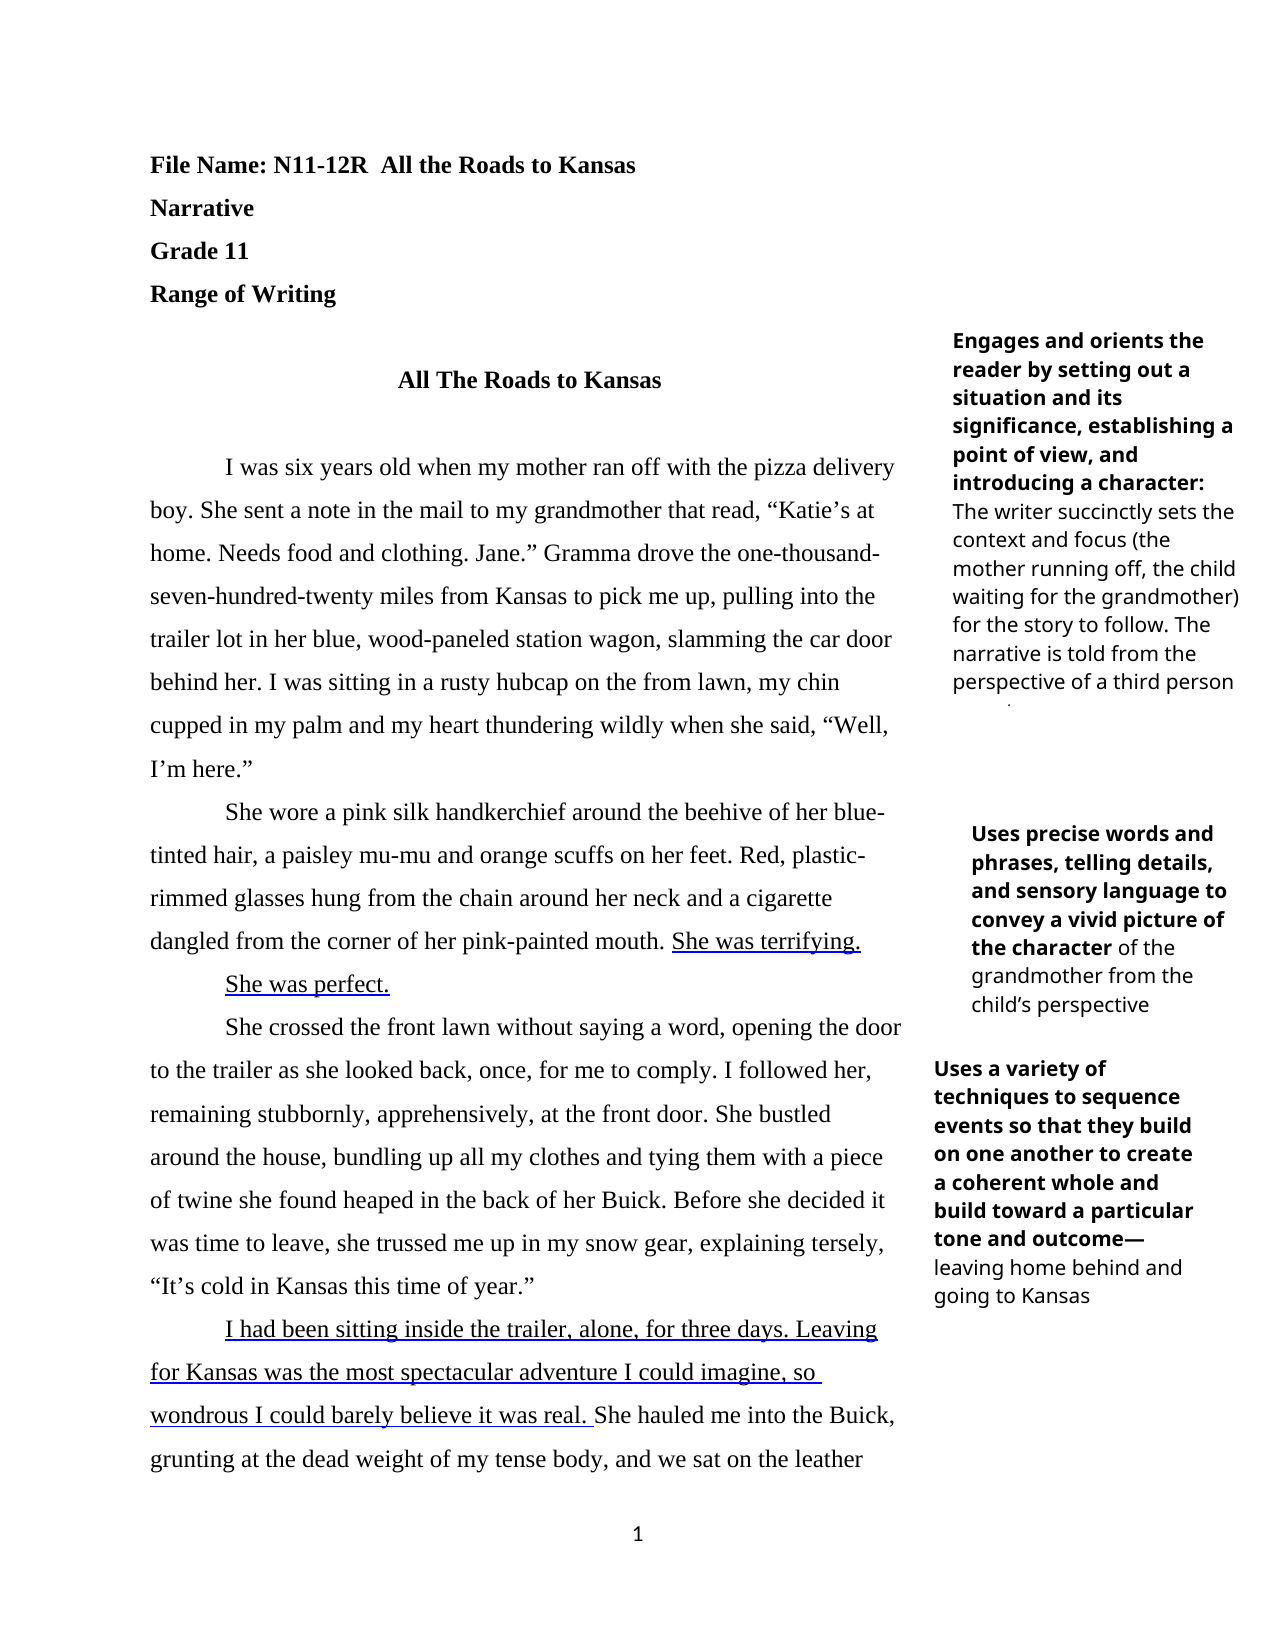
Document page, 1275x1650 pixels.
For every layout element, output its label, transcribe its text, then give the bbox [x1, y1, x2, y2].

text Range of Writing [150, 279, 1125, 308]
text She crossed the front lawn without saying a word, opening the door to the trailer as she looked back, once, for me to comply. I followed her, remaining stubbornly, apprehensively, at the front door. She bustled around the house, bundling up all my clothes and tying them with a piece of twine she found heaped in the back of her Buick. Before she decided it was time to leave, she trussed me up in my snow gear, explaining tersely, “It’s cold in Kansas this time of year.” [150, 1012, 909, 1300]
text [150, 1314, 909, 1472]
text I was six years old when my mother ran off with the pizza delivery boy. She sent a note in the mail to my grandmother that read, “Katie’s at home. Needs food and clothing. Jane.” Gramma drove the one-thousand-seven-hundred-twenty miles from Kansas to pick me up, pulling into the trailer lot in her blue, wood-paneled station wagon, slamming the car door behind her. I was sitting in a rusty hubcap on the from lawn, my chin cupped in my palm and my heart thundering wildly when she said, “Well, I’m here.” [150, 452, 909, 782]
text She was perfect. [150, 969, 909, 998]
text File Name: N11-12R All the Roads to Kansas [150, 150, 1125, 179]
text All The Roads to Kansas [150, 366, 909, 394]
text Narrative [150, 193, 1125, 222]
text Grade 11 [150, 236, 1125, 265]
text She wore a pink silk handkerchief around the beehive of her blue-tinted hair, a paisley mu-mu and orange scuffs on her feet. Red, plastic-rimmed glasses hung from the chain around her neck and a cigarette dangled from the corner of her pink-painted mouth. She was terrifying. [150, 797, 909, 955]
